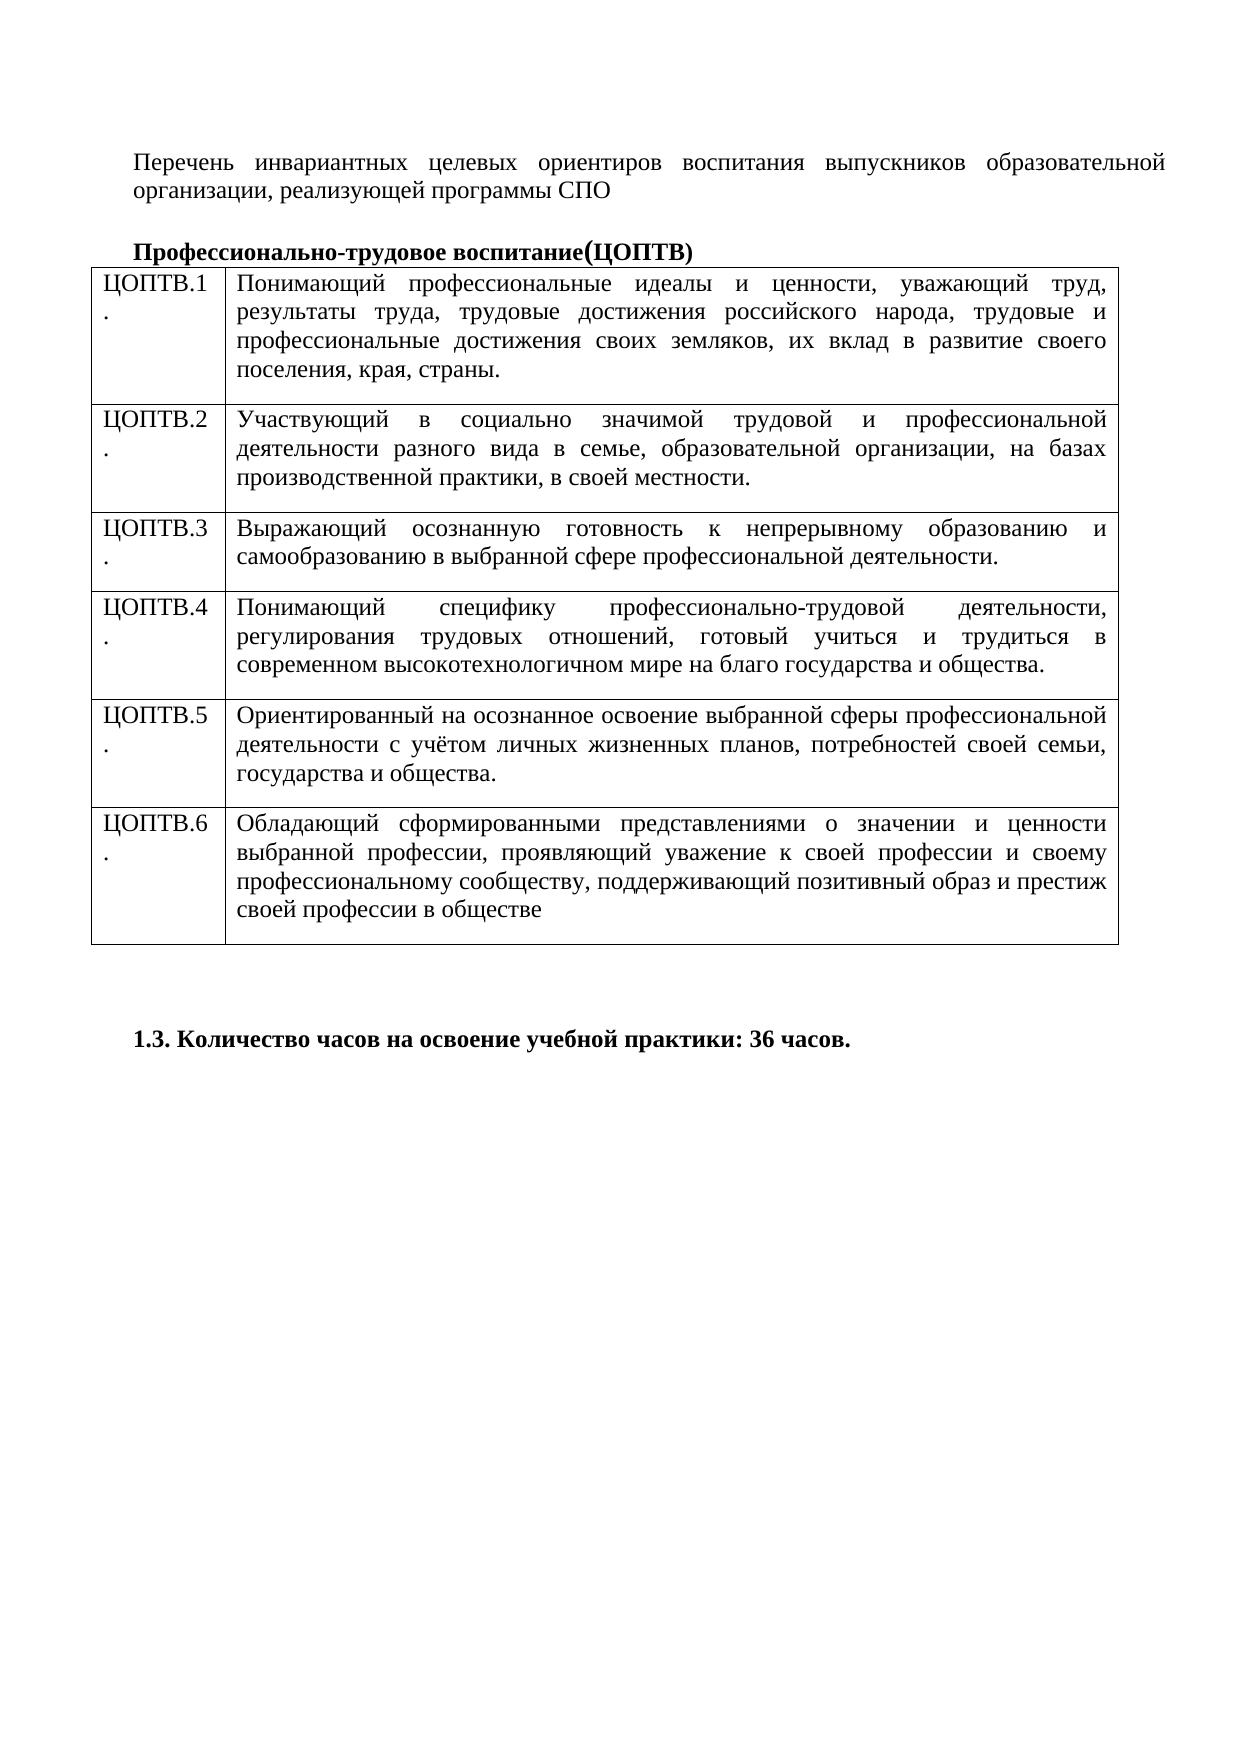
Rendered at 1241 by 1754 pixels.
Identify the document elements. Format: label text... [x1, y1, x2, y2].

table_cell Ориентированный на осознанное освоение выбранной сферы профессиональной деятельности с учётом личных жизненных планов, потребностей своей семьи, государства и общества. [226, 700, 1118, 807]
table_cell Обладающий сформированными представлениями о значении и ценности выбранной профессии, проявляющий уважение к своей профессии и своему профессиональному сообществу, поддерживающий позитивный образ и престиж своей профессии в обществе [226, 808, 1118, 944]
table_cell ЦОПТВ.2. [92, 405, 225, 512]
table_cell Участвующий в социально значимой трудовой и профессиональной деятельности разного вида в семье, образовательной организации, на базах производственной практики, в своей местности. [226, 405, 1118, 512]
text Профессионально-трудовое воспитание(ЦОПТВ) [133, 233, 1167, 267]
text 1.3. Количество часов на освоение учебной практики: 36 часов. [133, 1024, 1167, 1053]
text Перечень инвариантных целевых ориентиров воспитания выпускников образовательной организации, реализующей программы СПО [133, 147, 1167, 204]
table_header ЦОПТВ.1. [92, 268, 225, 403]
table_header Понимающий профессиональные идеалы и ценности, уважающий труд, результаты труда, трудовые достижения российского народа, трудовые и профессиональные достижения своих земляков, их вклад в развитие своего поселения, края, страны. [226, 268, 1118, 403]
table_cell Выражающий осознанную готовность к непрерывному образованию и самообразованию в выбранной сфере профессиональной деятельности. [226, 513, 1118, 591]
table_cell ЦОПТВ.5. [92, 700, 225, 807]
table_cell ЦОПТВ.4. [92, 592, 225, 699]
table_cell ЦОПТВ.3. [92, 513, 225, 591]
table_cell Понимающий специфику профессионально-трудовой деятельности, регулирования трудовых отношений, готовый учиться и трудиться в современном высокотехнологичном мире на благо государства и общества. [226, 592, 1118, 699]
table_cell ЦОПТВ.6. [92, 808, 225, 944]
